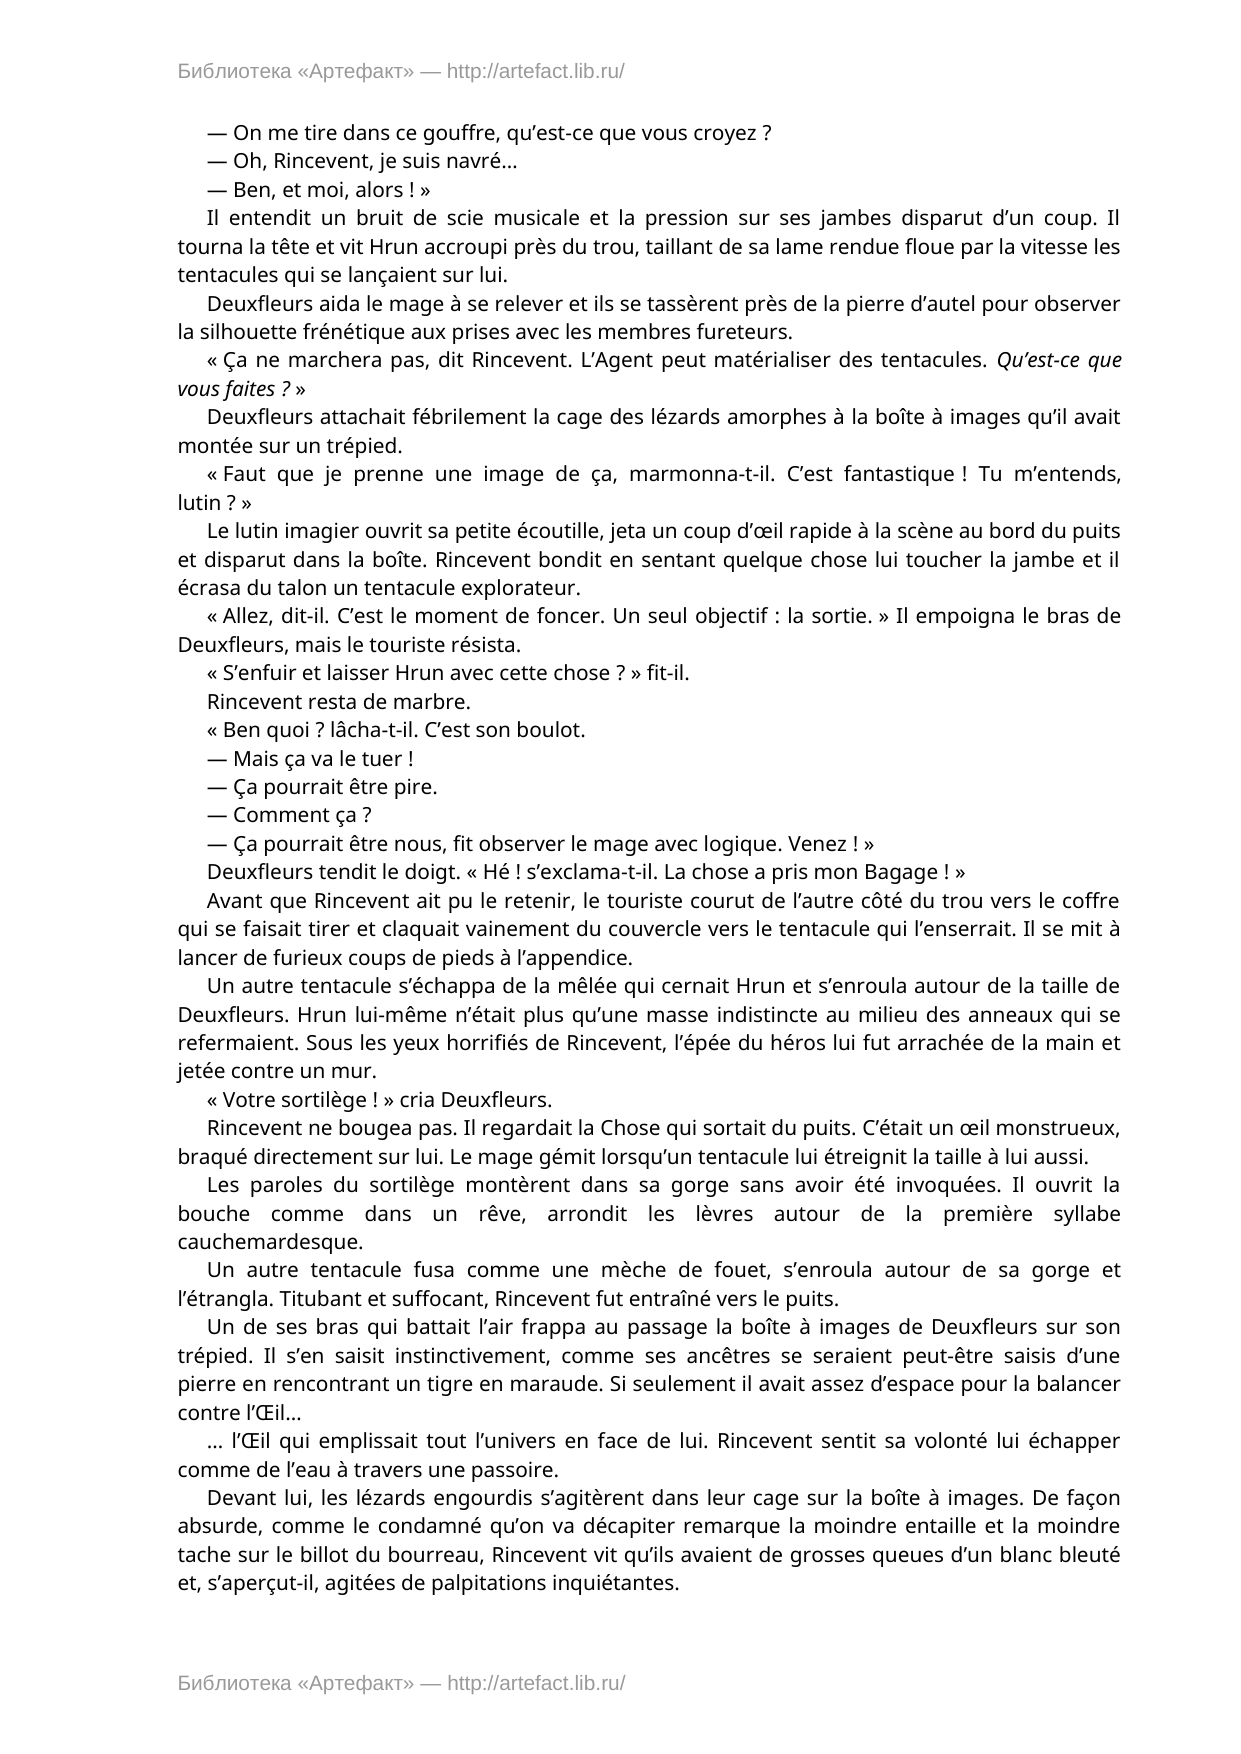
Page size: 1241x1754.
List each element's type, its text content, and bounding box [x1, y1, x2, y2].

text Avant que Rincevent ait pu le retenir, le touriste courut de l’autre côté du trou vers le coffre qui se faisait tirer et claquait vainement du couvercle vers le tentacule qui l’enserrait. Il se mit à lancer de furieux coups de pieds à l’appendice. [177, 886, 1122, 971]
text Deuxfleurs tendit le doigt. « Hé ! s’exclama-t-il. La chose a pris mon Bagage ! » [177, 857, 1122, 886]
text Il entendit un bruit de scie musicale et la pression sur ses jambes disparut d’un coup. Il tourna la tête et vit Hrun accroupi près du trou, taillant de sa lame rendue floue par la vitesse les tentacules qui se lançaient sur lui. [177, 203, 1122, 289]
text — Mais ça va le tuer ! [177, 744, 1122, 772]
text « Ben quoi ? lâcha-t-il. C’est son boulot. [177, 715, 1122, 744]
text « Faut que je prenne une image de ça, marmonna-t-il. C’est fantastique ! Tu m’entends, lutin ? » [177, 459, 1122, 516]
text « Allez, dit-il. C’est le moment de foncer. Un seul objectif : la sortie. » Il empoigna le bras de Deuxfleurs, mais le touriste résista. [177, 602, 1122, 658]
text — On me tire dans ce gouffre, qu’est-ce que vous croyez ? [177, 118, 1122, 147]
text … l’Œil qui emplissait tout l’univers en face de lui. Rincevent sentit sa volonté lui échapper comme de l’eau à travers une passoire. [177, 1426, 1122, 1483]
text — Ben, et moi, alors ! » [177, 175, 1122, 203]
text « S’enfuir et laisser Hrun avec cette chose ? » fit-il. [177, 658, 1122, 687]
text « Votre sortilège ! » cria Deuxfleurs. [177, 1085, 1122, 1113]
text Le lutin imagier ouvrit sa petite écoutille, jeta un coup d’œil rapide à la scène au bord du puits et disparut dans la boîte. Rincevent bondit en sentant quelque chose lui toucher la jambe et il écrasa du talon un tentacule explorateur. [177, 516, 1122, 602]
text Un de ses bras qui battait l’air frappa au passage la boîte à images de Deuxfleurs sur son trépied. Il s’en saisit instinctivement, comme ses ancêtres se seraient peut-être saisis d’une pierre en rencontrant un tigre en maraude. Si seulement il avait assez d’espace pour la balancer contre l’Œil… [177, 1312, 1122, 1426]
text Un autre tentacule fusa comme une mèche de fouet, s’enroula autour de sa gorge et l’étrangla. Titubant et suffocant, Rincevent fut entraîné vers le puits. [177, 1256, 1122, 1312]
text — Ça pourrait être pire. [177, 772, 1122, 801]
text Devant lui, les lézards engourdis s’agitèrent dans leur cage sur la boîte à images. De façon absurde, comme le condamné qu’on va décapiter remarque la moindre entaille et la moindre tache sur le billot du bourreau, Rincevent vit qu’ils avaient de grosses queues d’un blanc bleuté et, s’aperçut-il, agitées de palpitations inquiétantes. [177, 1483, 1122, 1597]
text — Oh, Rincevent, je suis navré… [177, 147, 1122, 175]
text Un autre tentacule s’échappa de la mêlée qui cernait Hrun et s’enroula autour de la taille de Deuxfleurs. Hrun lui-même n’était plus qu’une masse indistincte au milieu des anneaux qui se refermaient. Sous les yeux horrifiés de Rincevent, l’épée du héros lui fut arrachée de la main et jetée contre un mur. [177, 971, 1122, 1085]
text — Comment ça ? [177, 801, 1122, 829]
text — Ça pourrait être nous, fit observer le mage avec logique. Venez ! » [177, 829, 1122, 857]
text Deuxfleurs attachait fébrilement la cage des lézards amorphes à la boîte à images qu’il avait montée sur un trépied. [177, 402, 1122, 459]
text Les paroles du sortilège montèrent dans sa gorge sans avoir été invoquées. Il ouvrit la bouche comme dans un rêve, arrondit les lèvres autour de la première syllabe cauchemardesque. [177, 1170, 1122, 1256]
text Rincevent resta de marbre. [177, 687, 1122, 715]
text « Ça ne marchera pas, dit Rincevent. L’Agent peut matérialiser des tentacules. Qu’est-ce que vous faites ? » [177, 346, 1122, 402]
text Deuxfleurs aida le mage à se relever et ils se tassèrent près de la pierre d’autel pour observer la silhouette frénétique aux prises avec les membres fureteurs. [177, 289, 1122, 346]
text Rincevent ne bougea pas. Il regardait la Chose qui sortait du puits. C’était un œil monstrueux, braqué directement sur lui. Le mage gémit lorsqu’un tentacule lui étreignit la taille à lui aussi. [177, 1113, 1122, 1170]
